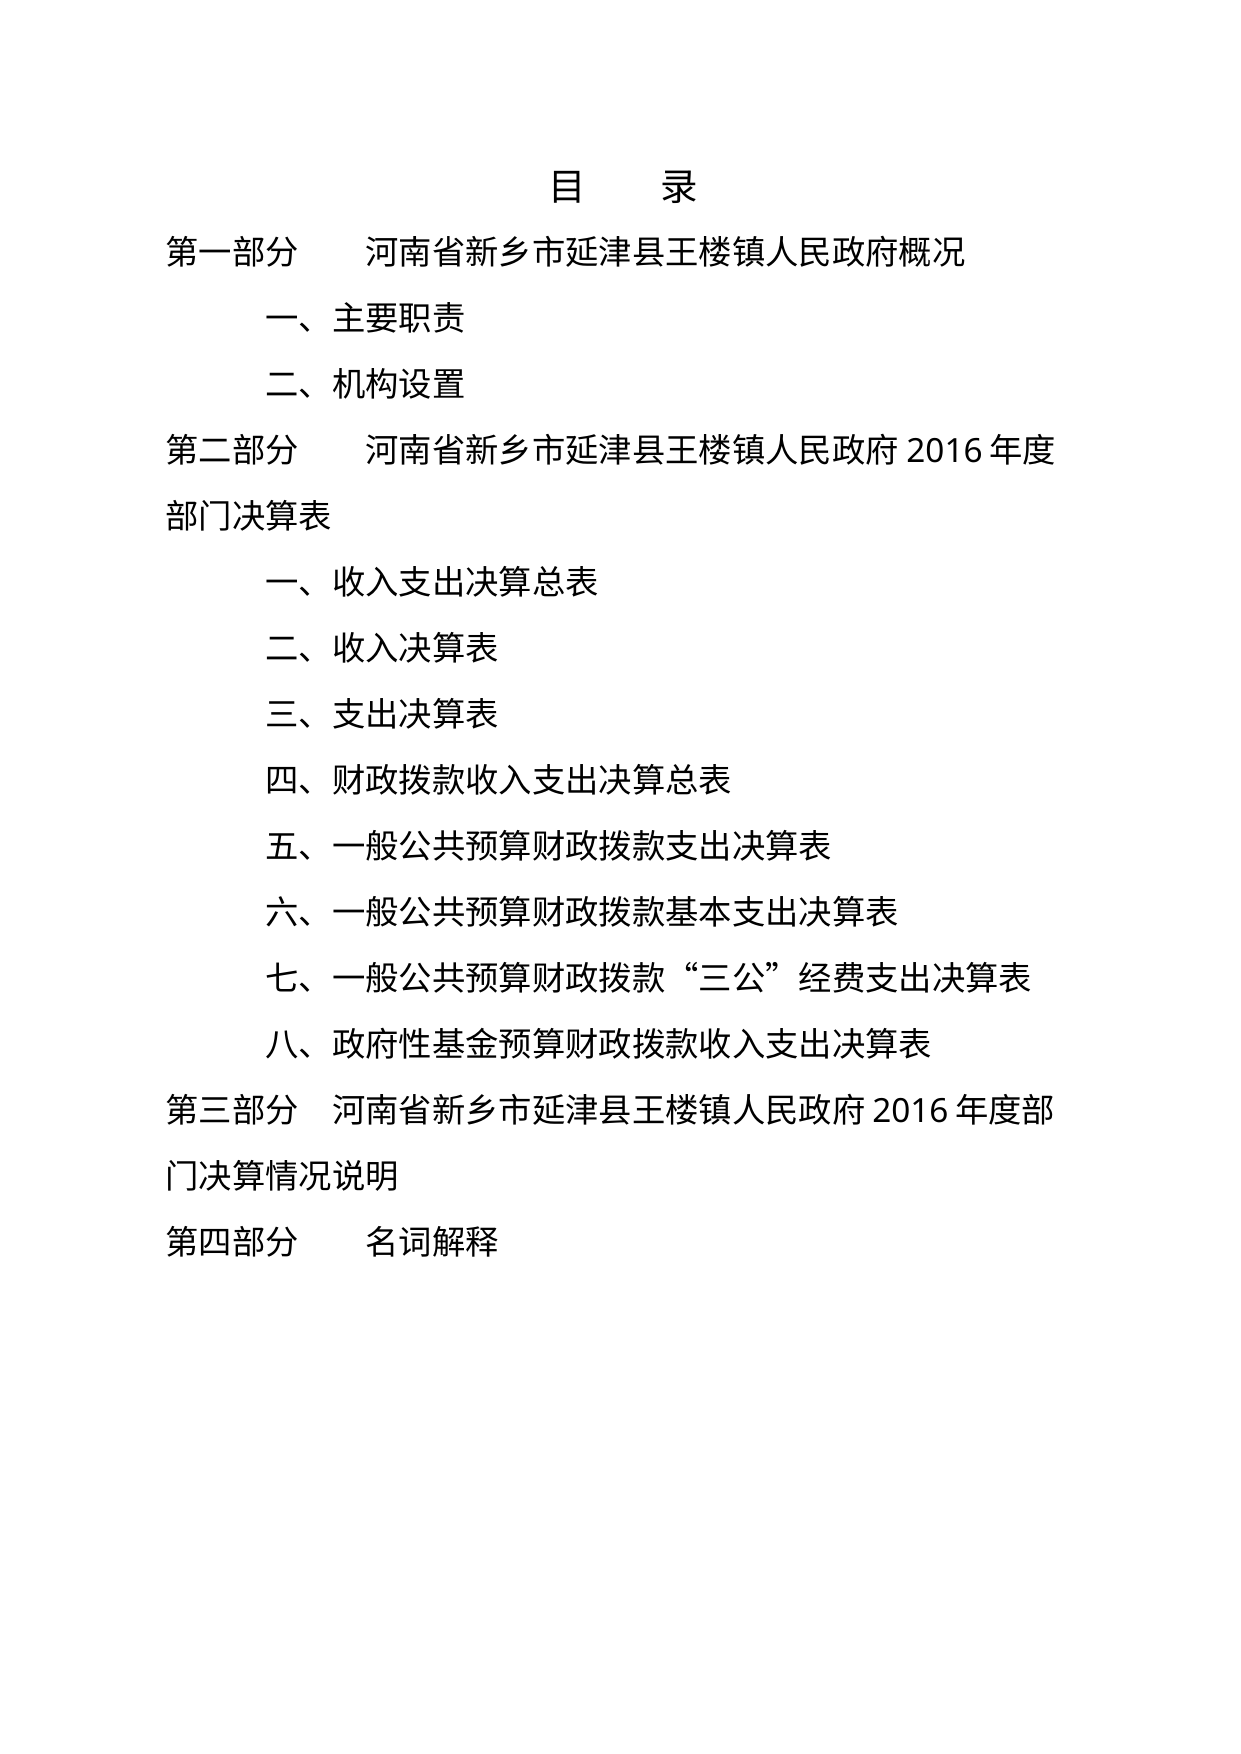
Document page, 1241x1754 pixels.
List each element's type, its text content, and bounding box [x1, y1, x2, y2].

text 目 录 [165, 151, 1081, 217]
text 七、一般公共预算财政拨款“三公”经费支出决算表 [165, 943, 1081, 1009]
list 机构设置 [165, 349, 1081, 415]
text 第四部分 名词解释 [165, 1207, 1081, 1273]
text 第一部分 河南省新乡市延津县王楼镇人民政府概况 [165, 217, 1081, 283]
list 主要职责 [165, 283, 1081, 349]
text 二、收入决算表 [165, 613, 1081, 679]
text 五、一般公共预算财政拨款支出决算表 [165, 811, 1081, 877]
text 三、支出决算表 [165, 679, 1081, 745]
text 八、政府性基金预算财政拨款收入支出决算表 [165, 1009, 1081, 1075]
text 六、一般公共预算财政拨款基本支出决算表 [165, 877, 1081, 943]
text 第三部分 河南省新乡市延津县王楼镇人民政府2016年度部门决算情况说明 [165, 1075, 1081, 1207]
text 一、收入支出决算总表 [165, 547, 1081, 613]
text 四、财政拨款收入支出决算总表 [165, 745, 1081, 811]
text 第二部分 河南省新乡市延津县王楼镇人民政府 2016年度部门决算表 [165, 415, 1081, 547]
